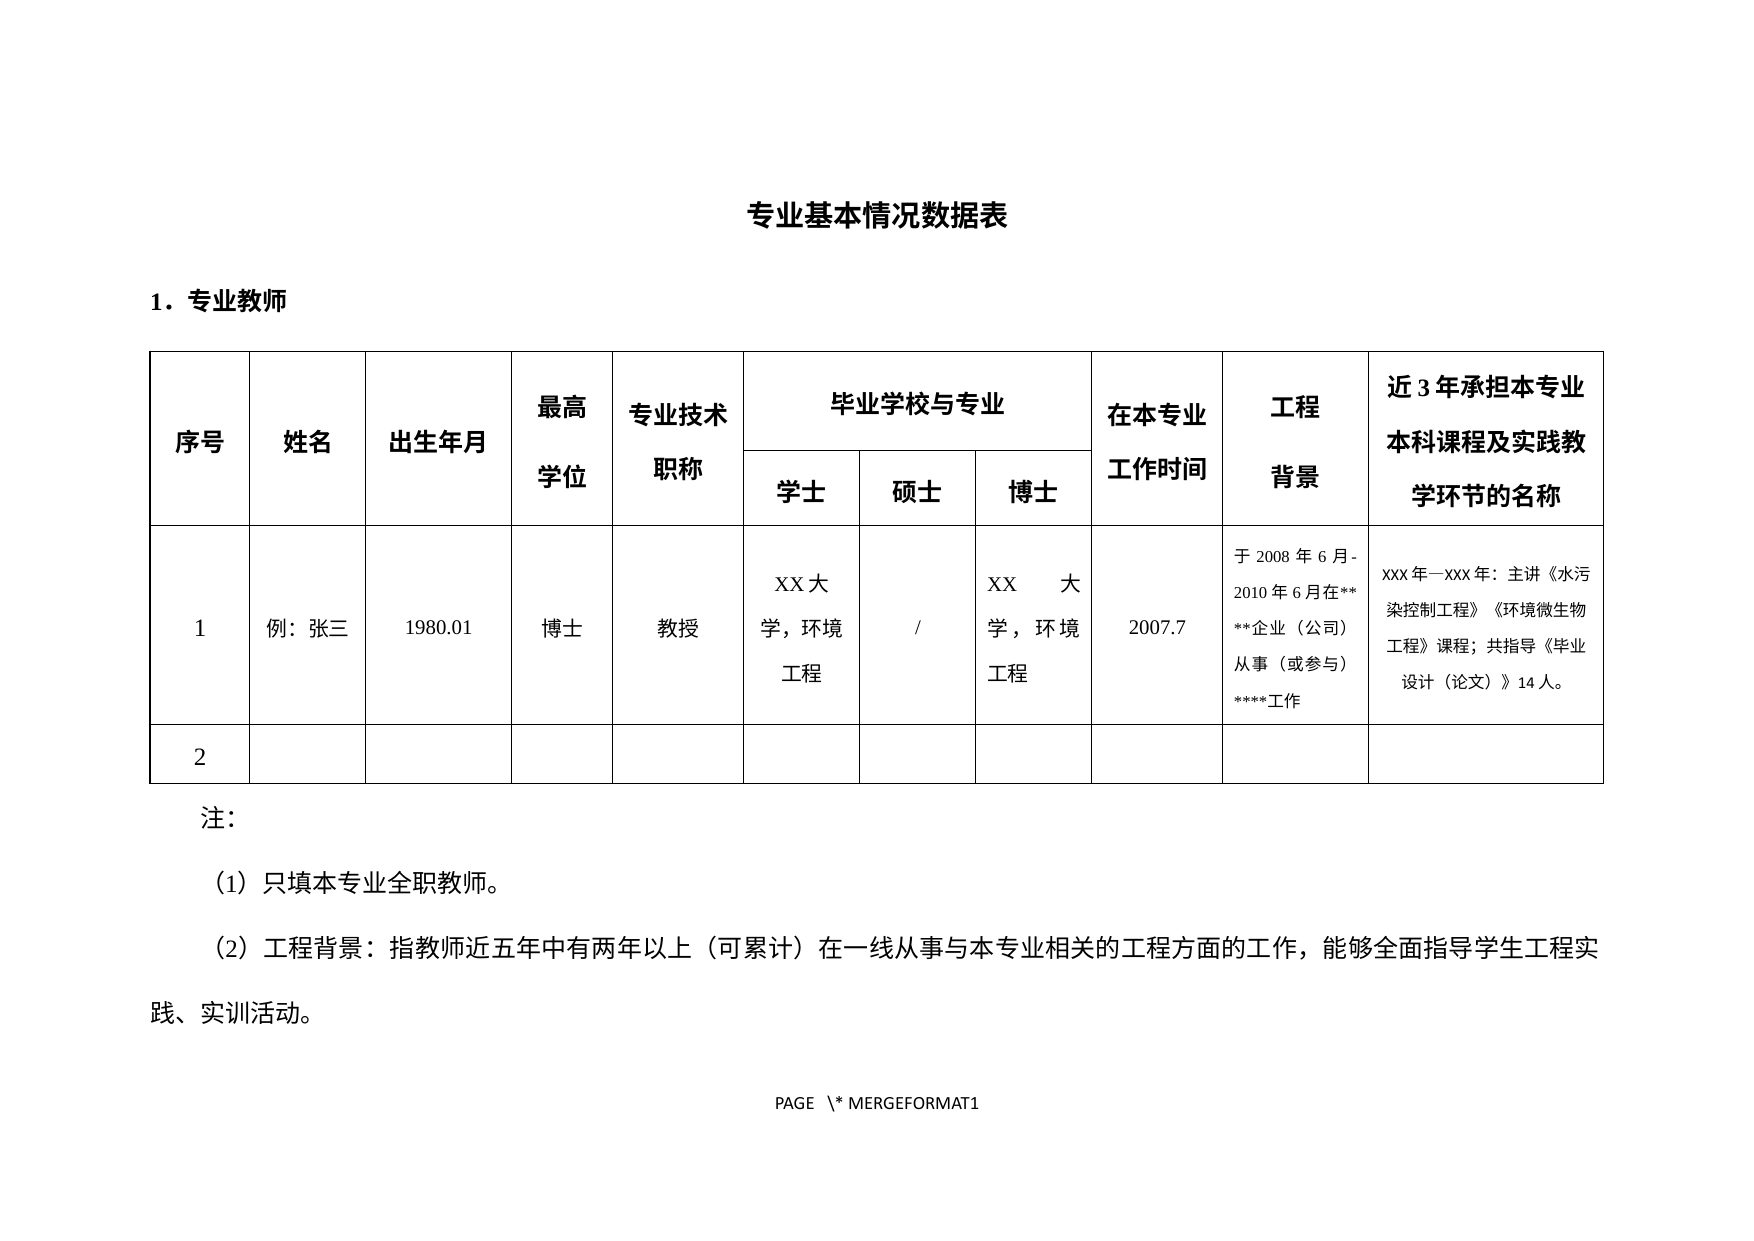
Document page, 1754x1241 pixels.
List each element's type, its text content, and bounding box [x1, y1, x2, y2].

table_header 姓名 [250, 352, 365, 525]
table_cell 学士 [744, 451, 859, 525]
table_cell [613, 725, 743, 783]
table_cell 博士 [512, 526, 612, 724]
table_cell 硕士 [860, 451, 975, 525]
table_cell 1 [151, 526, 249, 724]
text 注： [150, 784, 1604, 849]
table_cell [366, 725, 511, 783]
table_header 近3年承担本专业本科课程及实践教学环节的名称 [1369, 352, 1603, 525]
table_cell 于2008年6月-2010年6月在****企业（公司）从事（或参与）****工作 [1223, 526, 1368, 724]
table_header 最高 学位 [512, 352, 612, 525]
table_cell 例：张三 [250, 526, 365, 724]
table_cell XXX年—XXX年：主讲《水污染控制工程》《环境微生物工程》课程；共指导《毕业设计（论文）》14人。 [1369, 526, 1603, 724]
table_cell 1980.01 [366, 526, 511, 724]
table_header 序号 [151, 352, 249, 525]
table_header 毕业学校与专业 [744, 352, 1091, 450]
table_cell [250, 725, 365, 783]
table_cell [1369, 725, 1603, 783]
table_cell [744, 725, 859, 783]
table_cell [976, 725, 1091, 783]
table_cell 2007.7 [1092, 526, 1222, 724]
table_cell 2 [151, 725, 249, 783]
table_header 在本专业工作时间 [1092, 352, 1222, 525]
table_cell [1223, 725, 1368, 783]
table_header 专业技术职称 [613, 352, 743, 525]
table_cell [860, 725, 975, 783]
table_header 出生年月 [366, 352, 511, 525]
table_cell [1092, 725, 1222, 783]
table_cell XX大学，环境工程 [976, 526, 1091, 724]
text （2）工程背景：指教师近五年中有两年以上（可累计）在一线从事与本专业相关的工程方面的工作，能够全面指导学生工程实践、实训活动。 [150, 914, 1604, 1044]
table_cell [512, 725, 612, 783]
table_cell XX大学，环境工程 [744, 526, 859, 724]
text （1）只填本专业全职教师。 [150, 849, 1604, 914]
text 1．专业教师 [150, 267, 1604, 332]
text 专业基本情况数据表 [150, 181, 1604, 246]
table_cell 博士 [976, 451, 1091, 525]
table_cell / [860, 526, 975, 724]
table_header 工程 背景 [1223, 352, 1368, 525]
table_cell 教授 [613, 526, 743, 724]
